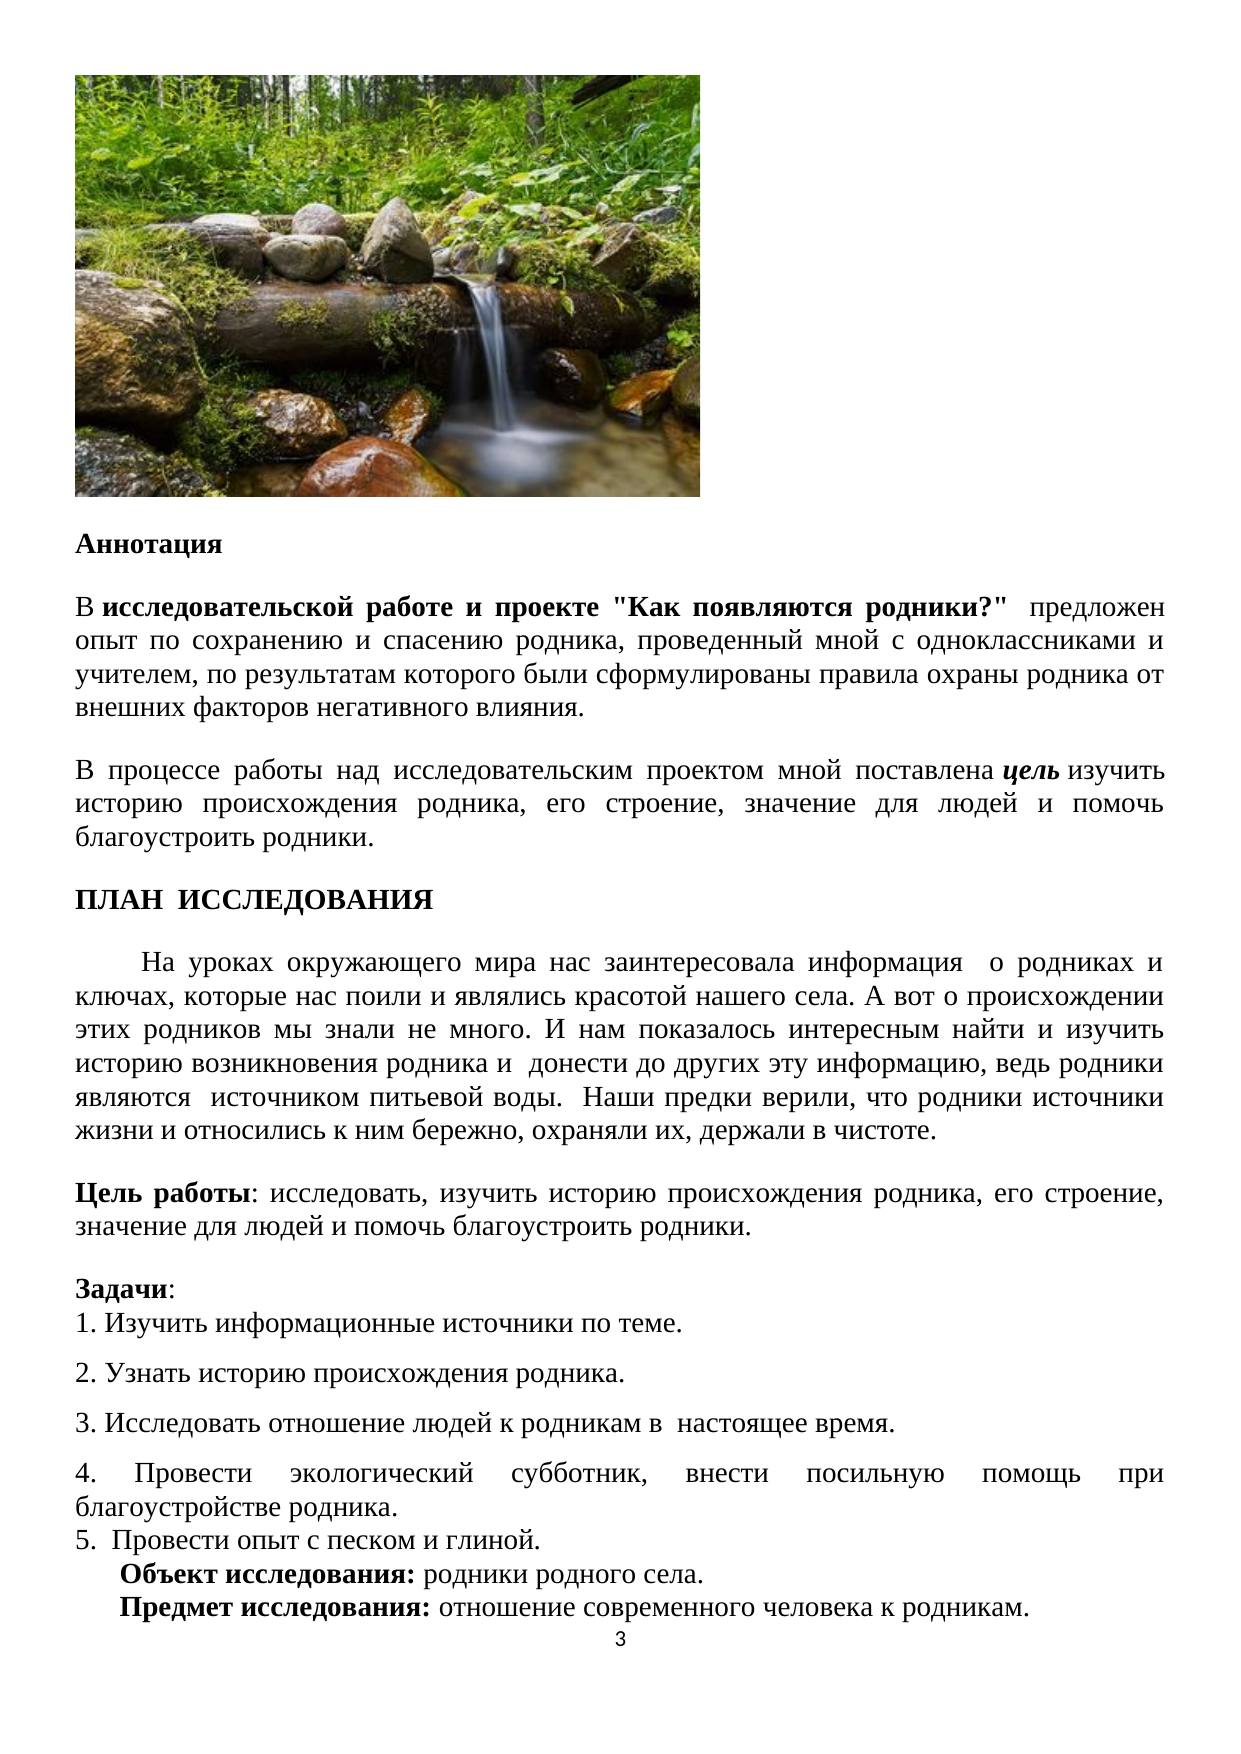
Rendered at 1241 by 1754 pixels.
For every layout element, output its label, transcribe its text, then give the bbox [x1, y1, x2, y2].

text 5. Провести опыт с песком и глиной. [75, 1522, 1165, 1556]
text 3. Исследовать отношение людей к родникам в настоящее время. [75, 1405, 1165, 1439]
text 2. Узнать историю происхождения родника. [75, 1355, 1165, 1388]
text Цель работы: исследовать, изучить историю происхождения родника, его строение, значение для людей и помочь благоустроить родники. [75, 1175, 1165, 1242]
text В процессе работы над исследовательским проектом мной поставлена цель изучить историю происхождения родника, его строение, значение для людей и помочь благоустроить родники. [75, 752, 1165, 853]
text 1. Изучить информационные источники по теме. [75, 1305, 1165, 1338]
text Аннотация [75, 526, 1165, 559]
text ПЛАН ИССЛЕДОВАНИЯ [75, 882, 1165, 915]
text Объект исследования: родники родного села. [75, 1556, 1165, 1589]
text 4. Провести экологический субботник, внести посильную помощь при благоустройстве родника. [75, 1455, 1165, 1522]
text Предмет исследования: отношение современного человека к родникам. [75, 1589, 1165, 1623]
text На уроках окружающего мира нас заинтересовала информация о родниках и ключах, которые нас поили и являлись красотой нашего села. А вот о происхождении этих родников мы знали не много. И нам показалось интересным найти и изучить историю возникновения родника и донести до других эту информацию, ведь родники являются источником питьевой воды. Наши предки верили, что родники источники жизни и относились к ним бережно, охраняли их, держали в чистоте. [75, 944, 1165, 1146]
text Задачи: [75, 1271, 1165, 1305]
text В исследовательской работе и проекте "Как появляются родники?" предложен опыт по сохранению и спасению родника, проведенный мной с одноклассниками и учителем, по результатам которого были сформулированы правила охраны родника от внешних факторов негативного влияния. [75, 589, 1165, 723]
picture [75, 75, 700, 497]
